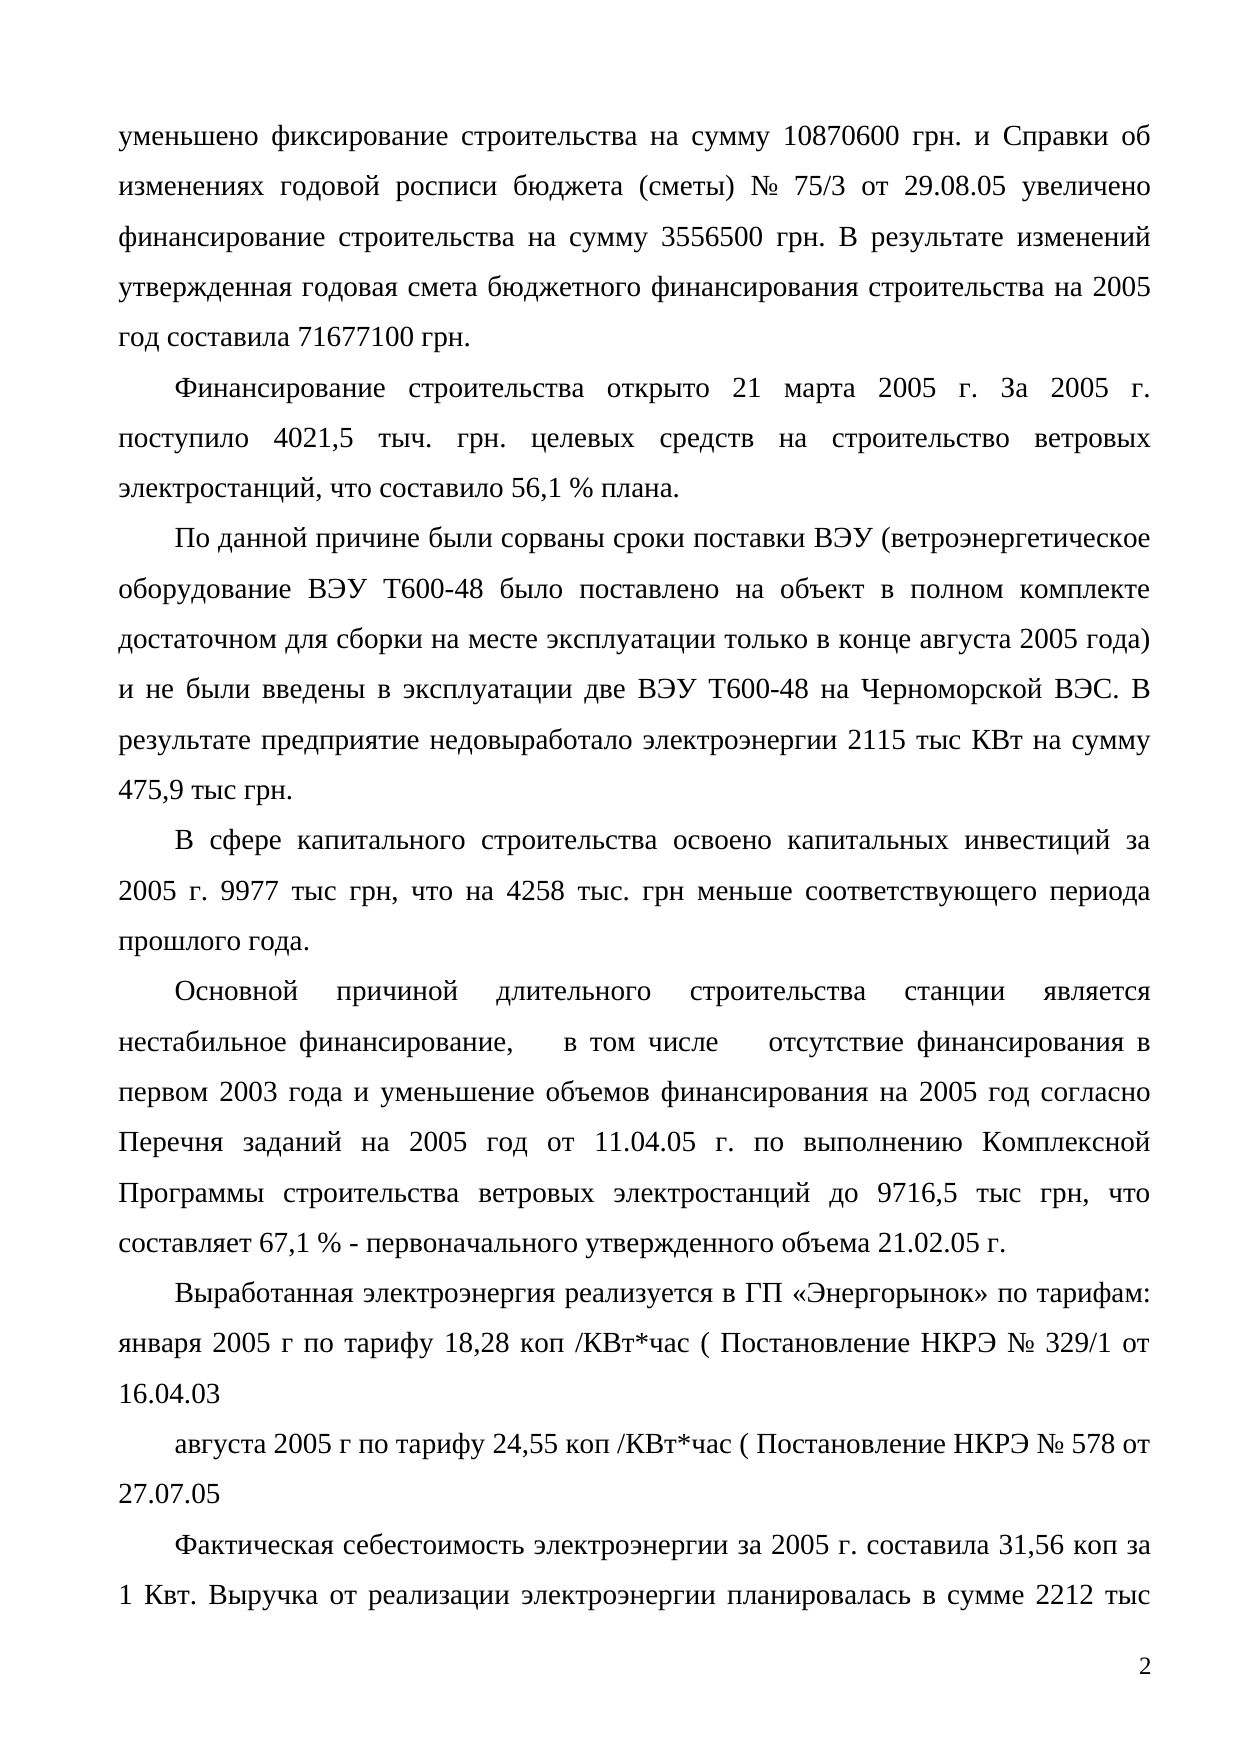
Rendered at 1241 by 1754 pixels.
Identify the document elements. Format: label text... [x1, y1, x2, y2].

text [118, 1527, 1152, 1611]
text В сфере капитального строительства освоено капитальных инвестиций за . 9977 тыс грн, что на 4258 тыс. грн меньше соответствующего периода прошлого года. [118, 822, 1152, 957]
text Финансирование строительства открыто 21 марта . За . поступило 4021,5 тыч. грн. целевых средств на строительство ветровых электростанций, что составило 56,1 % плана. [118, 370, 1152, 504]
text Выработанная электроэнергия реализуется в ГП «Энергорынок» по тарифам: января по тарифу 18,28 коп /КВт*час ( Постановление НКРЭ № 329/1 от 16.04.03 [118, 1275, 1152, 1409]
text Основной причиной длительного строительства станции является нестабильное финансирование, в том числе отсутствие финансирования в первом 2003 года и уменьшение объемов финансирования на 2005 год согласно Перечня заданий на 2005 год от 11.04.05 г. по выполнению Комплексной Программы строительства ветровых электростанций до 9716,5 тыс грн, что составляет 67,1 % - первоначального утвержденного объема 21.02.05 г. [118, 973, 1152, 1258]
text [118, 118, 1152, 353]
text августа по тарифу 24,55 коп /КВт*час ( Постановление НКРЭ № 578 от 27.07.05 [118, 1426, 1152, 1510]
text По данной причине были сорваны сроки поставки ВЭУ (ветроэнергетическое оборудование ВЭУ Т600-48 было поставлено на объект в полном комплекте достаточном для сборки на месте эксплуатации только в конце августа 2005 года) и не были введены в эксплуатации две ВЭУ Т600-48 на Черноморской ВЭС. В результате предприятие недовыработало электроэнергии 2115 тыс КВт на сумму 475,9 тыс грн. [118, 521, 1152, 806]
